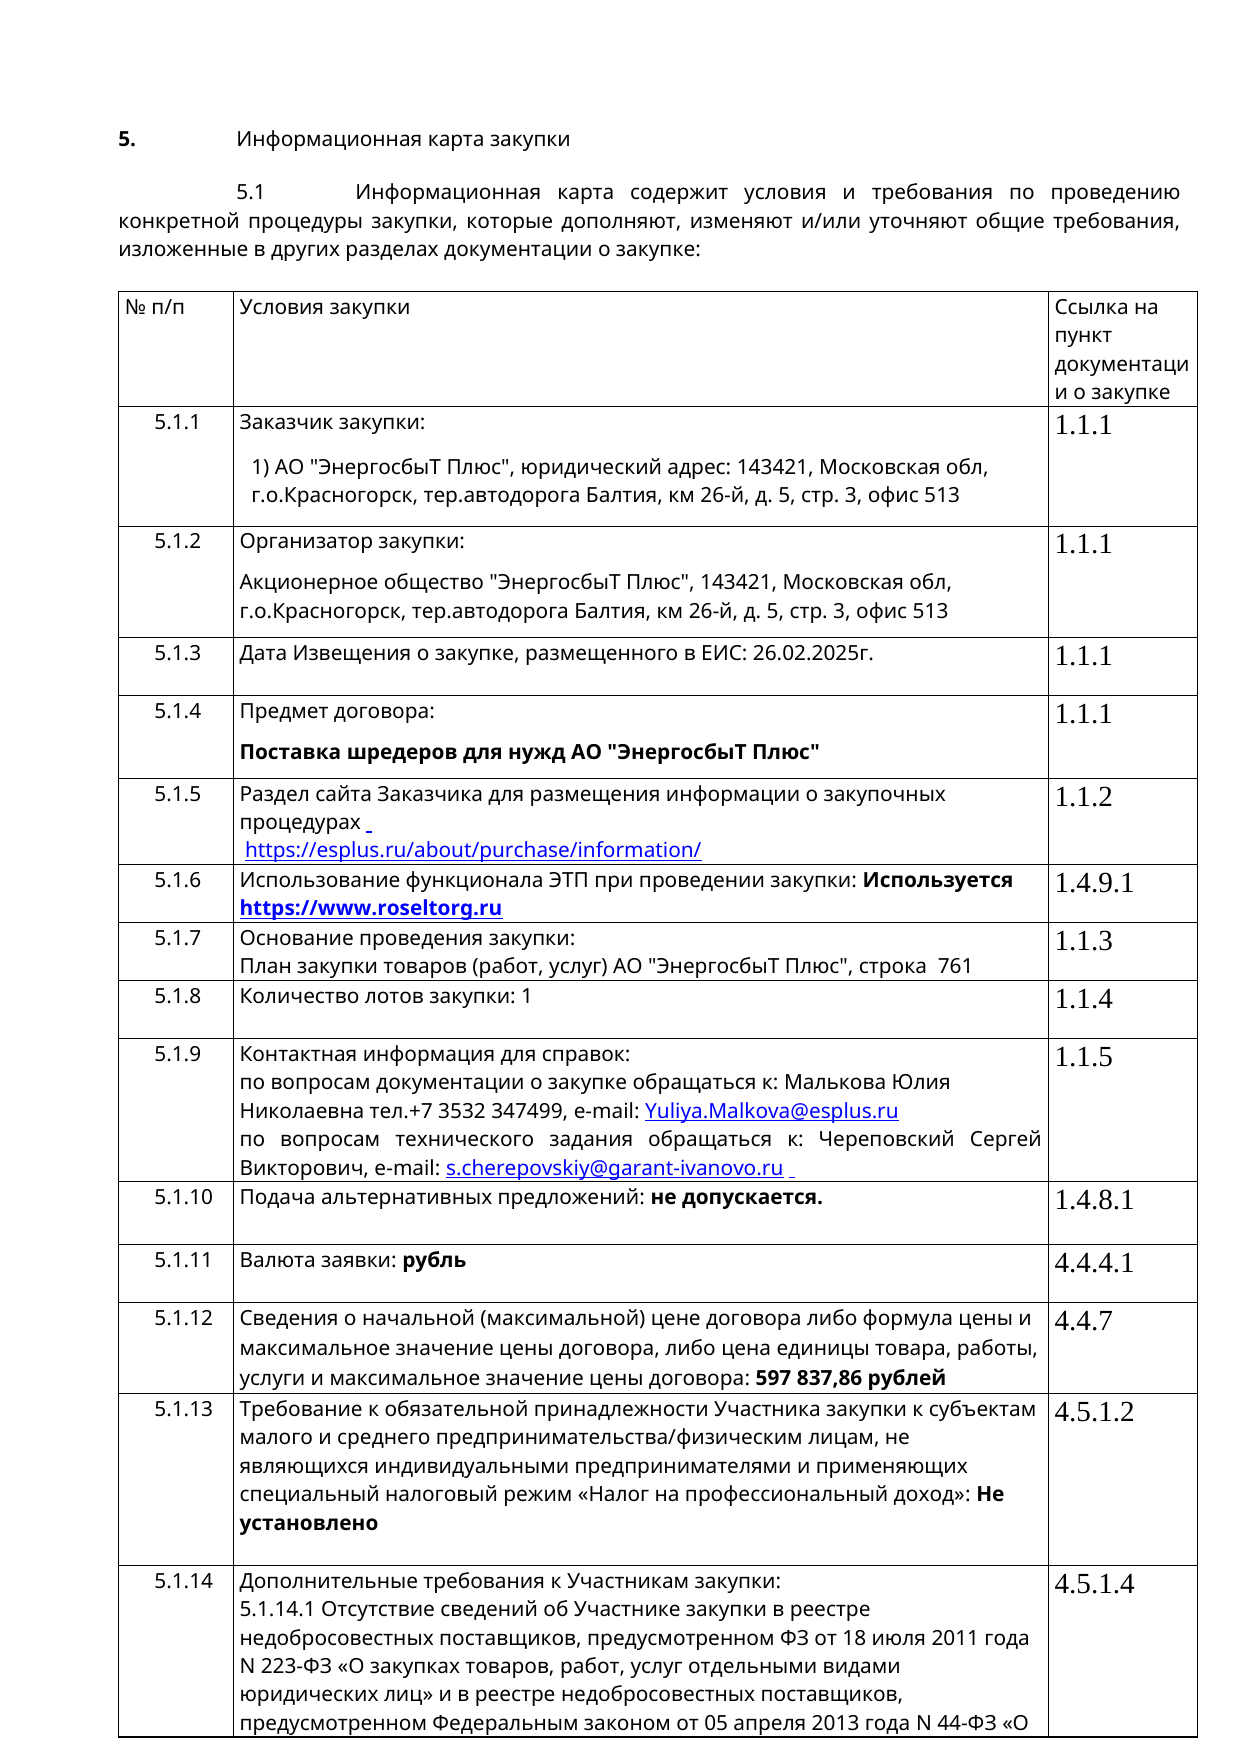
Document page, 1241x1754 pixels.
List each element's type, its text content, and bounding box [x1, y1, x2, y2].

table_cell 1.1.1 [1049, 638, 1197, 695]
table_cell 1.1.2 [1049, 779, 1197, 864]
table_cell Валюта заявки: рубль [234, 1245, 1048, 1302]
table_cell [119, 923, 233, 980]
table_cell 1.1.5 [1049, 1039, 1197, 1181]
table_cell 4.4.7 [1049, 1303, 1197, 1393]
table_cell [234, 1566, 1048, 1736]
table_cell Использование функционала ЭТП при проведении закупки: Используется https://www.roseltorg.ru [234, 865, 1048, 922]
table_cell Заказчик закупки: 1) АО "ЭнергосбыТ Плюс", юридический адрес: 143421, Московская обл, г.о.Красногорск, тер.автодорога Балтия, км 26-й, д. 5, стр. 3, офис 513 [234, 407, 1048, 526]
table_cell Сведения о начальной (максимальной) цене договора либо формула цены и максимальное значение цены договора, либо цена единицы товара, работы, услуги и максимальное значение цены договора: 597 837,86 рублей [234, 1303, 1048, 1393]
table_cell Контактная информация для справок: по вопросам документации о закупке обращаться к: Малькова Юлия Николаевна тел.+7 3532 347499, e-mail: Yuliya.Malkova@esplus.ru по вопросам технического задания обращаться к: Череповский Сергей Викторович, e-mail: s.cherepovskiy@garant-ivanovo.ru [234, 1039, 1048, 1181]
table_cell [119, 696, 233, 778]
table_cell 1.1.1 [1049, 696, 1197, 778]
table_cell 1.1.1 [1049, 527, 1197, 637]
table_cell [119, 1039, 233, 1181]
table_cell 4.5.1.2 [1049, 1394, 1197, 1565]
table_cell Раздел сайта Заказчика для размещения информации о закупочных процедурах https://esplus.ru/about/purchase/information/ [234, 779, 1048, 864]
table_cell Подача альтернативных предложений: не допускается. [234, 1182, 1048, 1244]
table_cell 4.5.1.4 [1049, 1566, 1197, 1736]
table_cell [119, 1182, 233, 1244]
table_cell [119, 638, 233, 695]
table_cell [119, 527, 233, 637]
table_cell 1.1.3 [1049, 923, 1197, 980]
table_cell Требование к обязательной принадлежности Участника закупки к субъектам малого и среднего предпринимательства/физическим лицам, не являющихся индивидуальными предпринимателями и применяющих специальный налоговый режим «Налог на профессиональный доход»: Не установлено [234, 1394, 1048, 1565]
table_header Условия закупки [234, 292, 1048, 406]
table_cell [119, 981, 233, 1038]
table_cell 1.4.9.1 [1049, 865, 1197, 922]
table_cell Количество лотов закупки: 1 [234, 981, 1048, 1038]
table_cell Организатор закупки: Акционерное общество "ЭнергосбыТ Плюс", 143421, Московская обл, г.о.Красногорск, тер.автодорога Балтия, км 26-й, д. 5, стр. 3, офис 513 [234, 527, 1048, 637]
table_cell [119, 1566, 233, 1736]
table_cell [119, 779, 233, 864]
table_cell Дата Извещения о закупке, размещенного в ЕИС: 26.02.2025г. [234, 638, 1048, 695]
table_cell 4.4.4.1 [1049, 1245, 1197, 1302]
subtitle Информационная карта закупки [118, 124, 1181, 152]
table_header № п/п [119, 292, 233, 406]
table_cell Основание проведения закупки: План закупки товаров (работ, услуг) АО "ЭнергосбыТ Плюс", строка 761 [234, 923, 1048, 980]
table_cell 1.1.1 [1049, 407, 1197, 526]
table_cell [119, 1245, 233, 1302]
table_cell 1.4.8.1 [1049, 1182, 1197, 1244]
table_cell 1.1.4 [1049, 981, 1197, 1038]
table_cell [119, 1303, 233, 1393]
table_header Ссылка на пункт документации о закупке [1049, 292, 1197, 406]
table_cell [119, 407, 233, 526]
table_cell [119, 1394, 233, 1565]
table_cell [119, 865, 233, 922]
text 5.1 Информационная карта содержит условия и требования по проведению конкретной процедуры закупки, которые дополняют, изменяют и/или уточняют общие требования, изложенные в других разделах документации о закупке: [118, 177, 1181, 263]
table_cell Предмет договора: Поставка шредеров для нужд АО "ЭнергосбыТ Плюс" [234, 696, 1048, 778]
